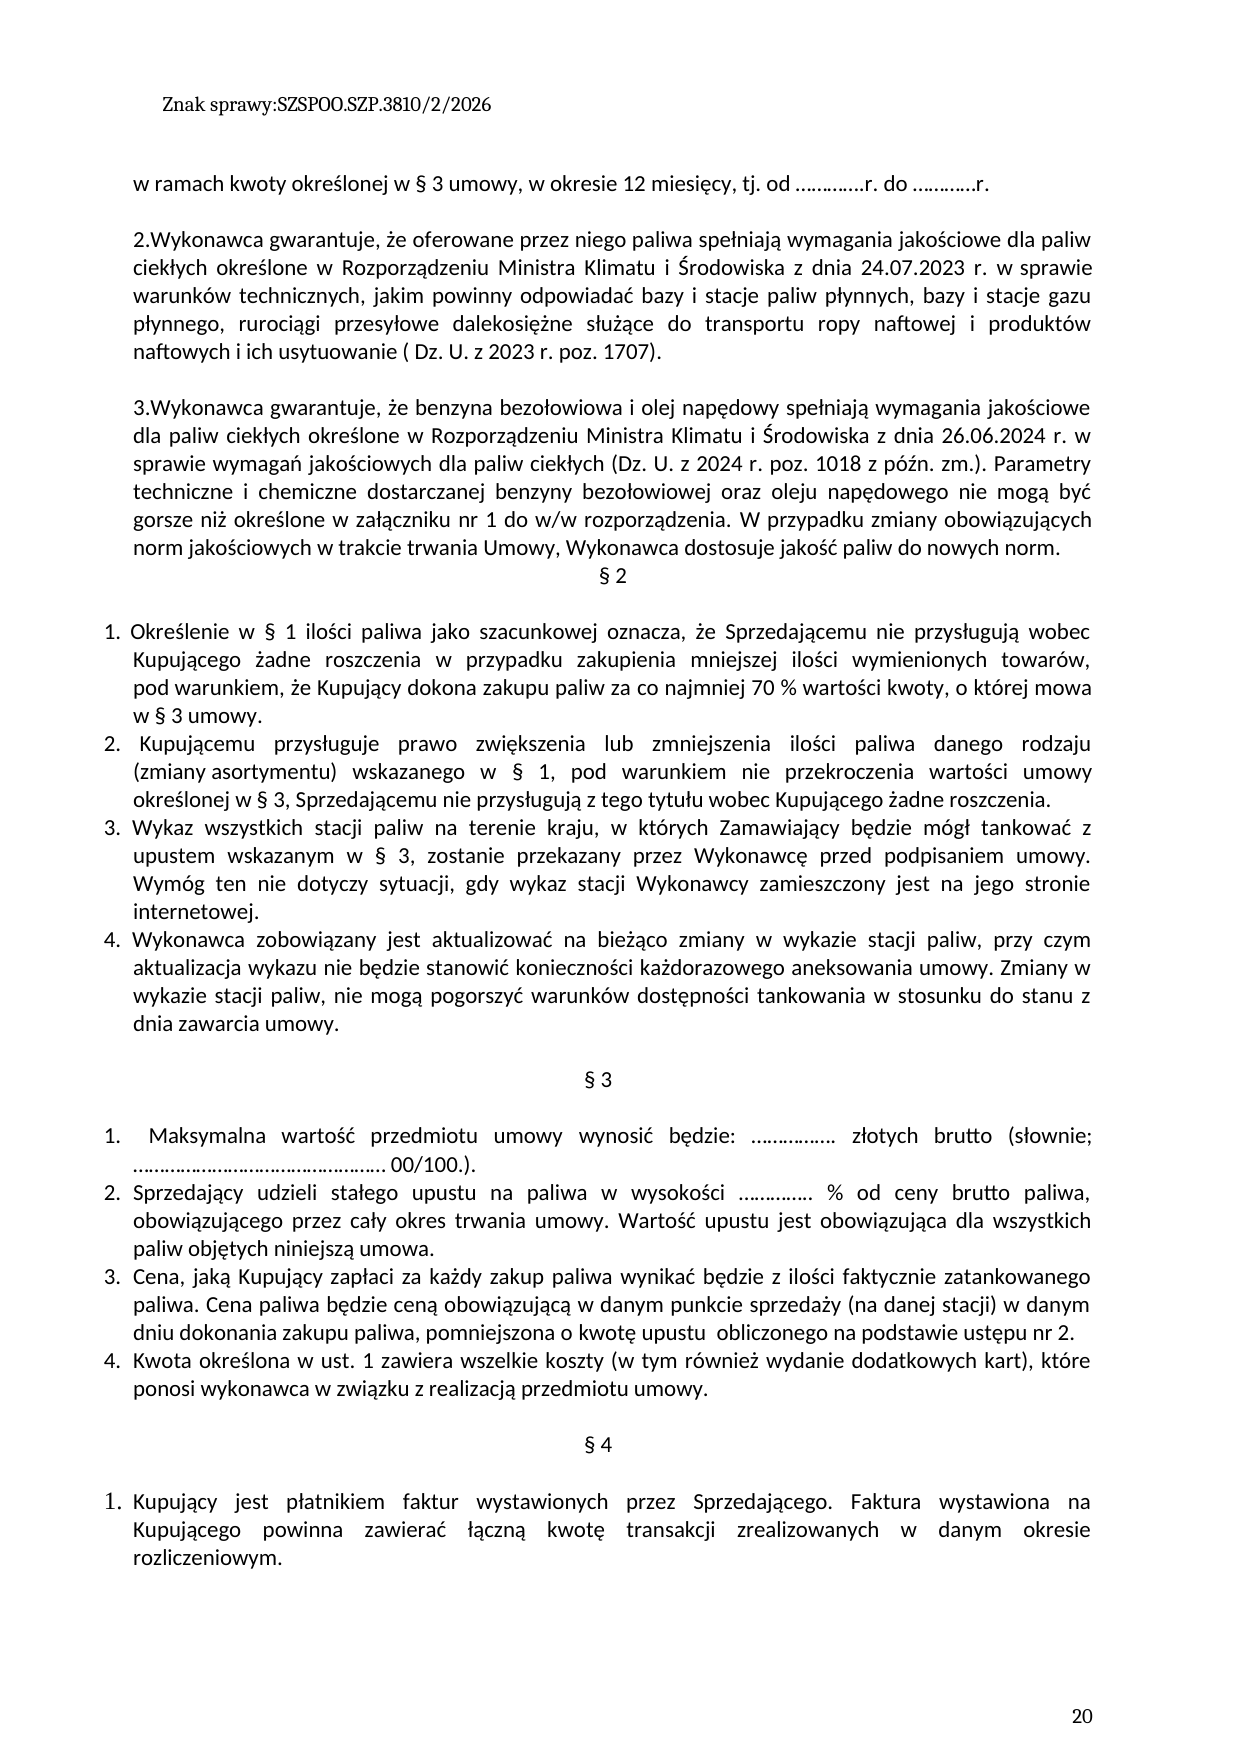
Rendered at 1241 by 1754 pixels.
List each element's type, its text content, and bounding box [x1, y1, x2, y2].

list Maksymalna wartość przedmiotu umowy wynosić będzie: ……………. złotych brutto (słownie; ………………………………………… 00/100.). [103, 1122, 1093, 1178]
list Kupujący jest płatnikiem faktur wystawionych przez Sprzedającego. Faktura wystawiona na Kupującego powinna zawierać łączną kwotę transakcji zrealizowanych w danym okresie rozliczeniowym. [103, 1486, 1093, 1571]
text 3.Wykonawca gwarantuje, że benzyna bezołowiowa i olej napędowy spełniają wymagania jakościowe dla paliw ciekłych określone w Rozporządzeniu Ministra Klimatu i Środowiska z dnia 26.06.2024 r. w sprawie wymagań jakościowych dla paliw ciekłych (Dz. U. z 2024 r. poz. 1018 z późn. zm.). Parametry techniczne i chemiczne dostarczanej benzyny bezołowiowej oraz oleju napędowego nie mogą być gorsze niż określone w załączniku nr 1 do w/w rozporządzenia. W przypadku zmiany obowiązujących norm jakościowych w trakcie trwania Umowy, Wykonawca dostosuje jakość paliw do nowych norm. [133, 393, 1093, 561]
text w ramach kwoty określonej w § 3 umowy, w okresie 12 miesięcy, tj. od ………….r. do …………r. [133, 169, 1122, 197]
text 4. Wykonawca zobowiązany jest aktualizować na bieżąco zmiany w wykazie stacji paliw, przy czym aktualizacja wykazu nie będzie stanowić konieczności każdorazowego aneksowania umowy. Zmiany w wykazie stacji paliw, nie mogą pogorszyć warunków dostępności tankowania w stosunku do stanu z dnia zawarcia umowy. [103, 926, 1093, 1038]
list Sprzedający udzieli stałego upustu na paliwa w wysokości ………….. % od ceny brutto paliwa, obowiązującego przez cały okres trwania umowy. Wartość upustu jest obowiązująca dla wszystkich paliw objętych niniejszą umowa. [103, 1178, 1093, 1262]
list Cena, jaką Kupujący zapłaci za każdy zakup paliwa wynikać będzie z ilości faktycznie zatankowanego paliwa. Cena paliwa będzie ceną obowiązującą w danym punkcie sprzedaży (na danej stacji) w danym dniu dokonania zakupu paliwa, pomniejszona o kwotę upustu obliczonego na podstawie ustępu nr 2. [103, 1262, 1093, 1346]
text 1. Określenie w § 1 ilości paliwa jako szacunkowej oznacza, że Sprzedającemu nie przysługują wobec Kupującego żadne roszczenia w przypadku zakupienia mniejszej ilości wymienionych towarów, pod warunkiem, że Kupujący dokona zakupu paliw za co najmniej 70 % wartości kwoty, o której mowa w § 3 umowy. [103, 617, 1093, 729]
text 3. Wykaz wszystkich stacji paliw na terenie kraju, w których Zamawiający będzie mógł tankować z upustem wskazanym w § 3, zostanie przekazany przez Wykonawcę przed podpisaniem umowy. Wymóg ten nie dotyczy sytuacji, gdy wykaz stacji Wykonawcy zamieszczony jest na jego stronie internetowej. [103, 813, 1093, 926]
text § 3 [103, 1066, 1093, 1094]
text § 4 [103, 1430, 1093, 1458]
text § 2 [133, 561, 1093, 589]
list Kwota określona w ust. 1 zawiera wszelkie koszty (w tym również wydanie dodatkowych kart), które ponosi wykonawca w związku z realizacją przedmiotu umowy. [103, 1346, 1093, 1402]
text 2.Wykonawca gwarantuje, że oferowane przez niego paliwa spełniają wymagania jakościowe dla paliw ciekłych określone w Rozporządzeniu Ministra Klimatu i Środowiska z dnia 24.07.2023 r. w sprawie warunków technicznych, jakim powinny odpowiadać bazy i stacje paliw płynnych, bazy i stacje gazu płynnego, rurociągi przesyłowe dalekosiężne służące do transportu ropy naftowej i produktów naftowych i ich usytuowanie ( Dz. U. z 2023 r. poz. 1707). [133, 225, 1093, 365]
text 2. Kupującemu przysługuje prawo zwiększenia lub zmniejszenia ilości paliwa danego rodzaju (zmiany asortymentu) wskazanego w § 1, pod warunkiem nie przekroczenia wartości umowy określonej w § 3, Sprzedającemu nie przysługują z tego tytułu wobec Kupującego żadne roszczenia. [103, 729, 1093, 813]
